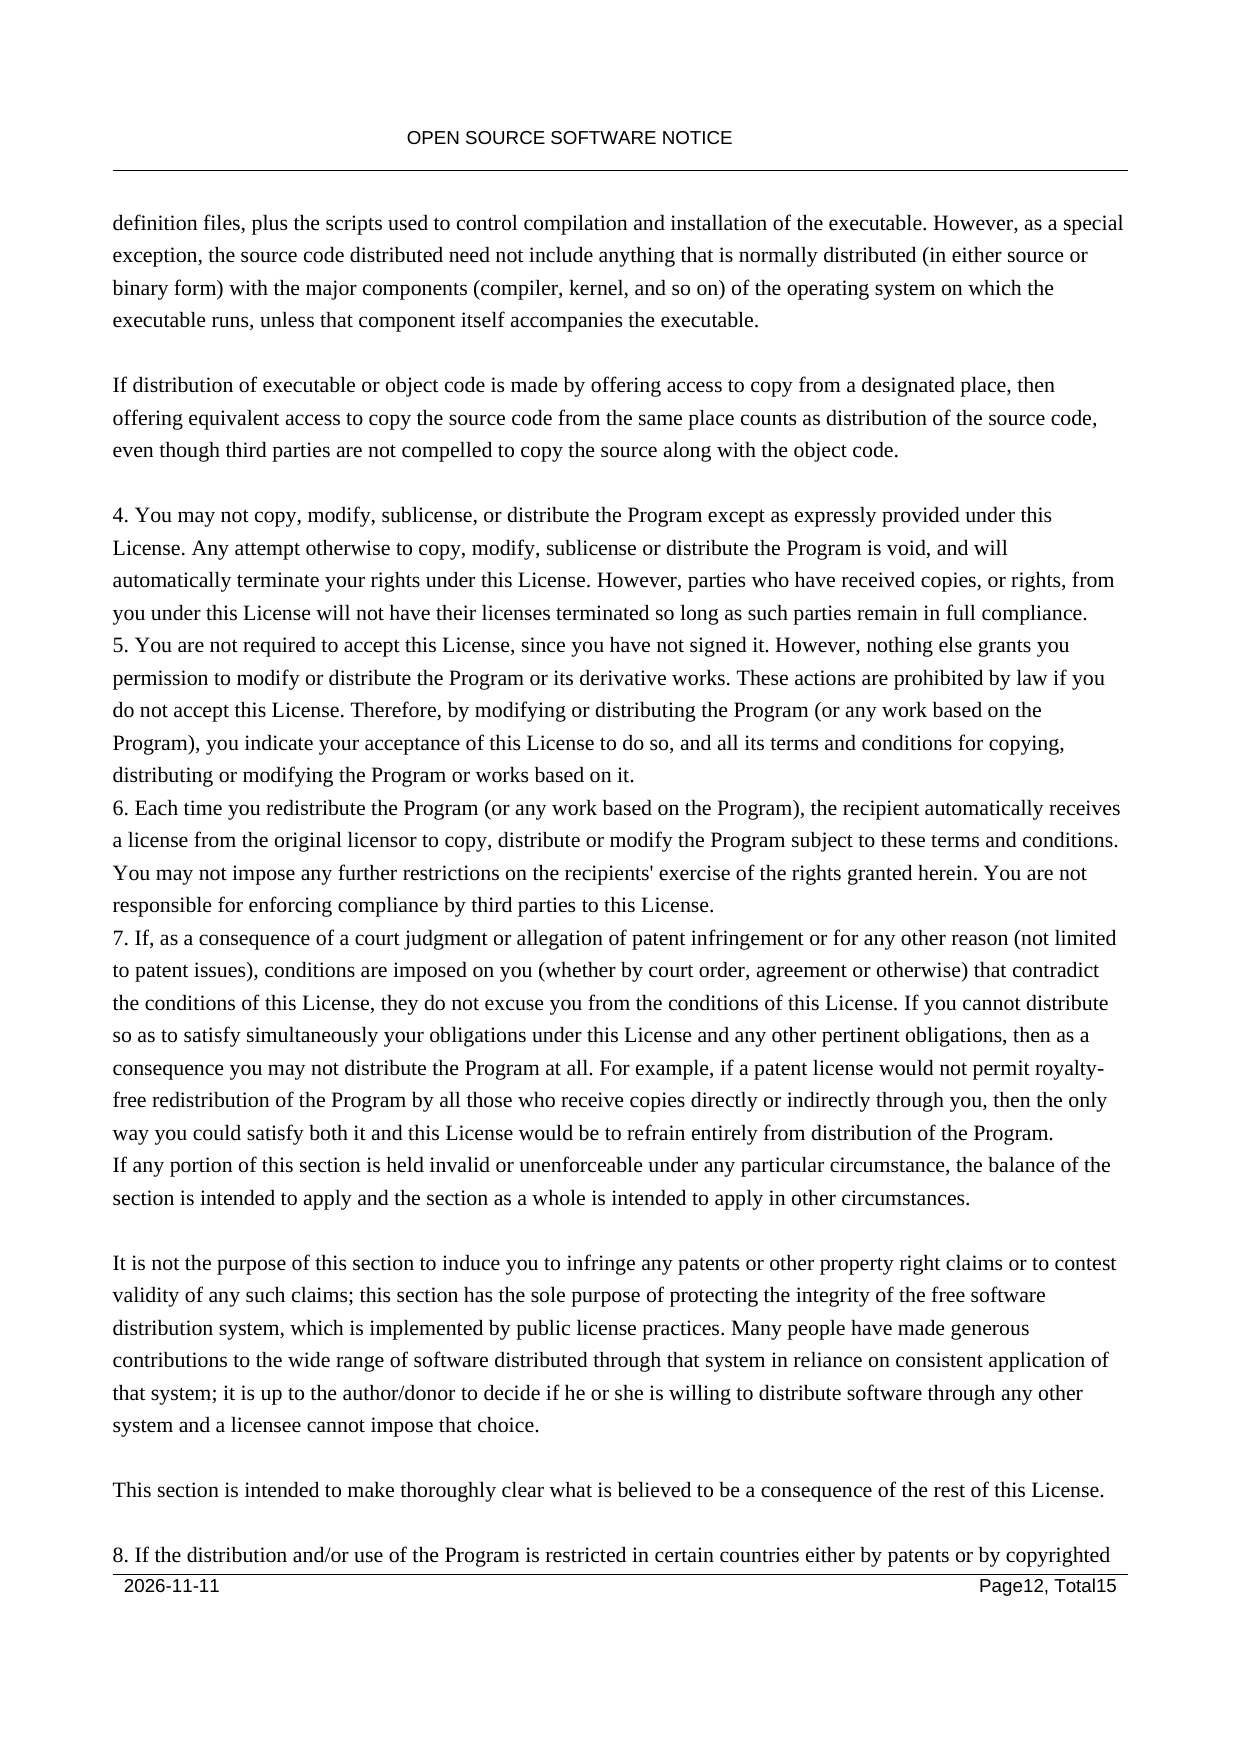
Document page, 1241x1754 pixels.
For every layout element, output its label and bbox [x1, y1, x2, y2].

text [112, 206, 1128, 1571]
